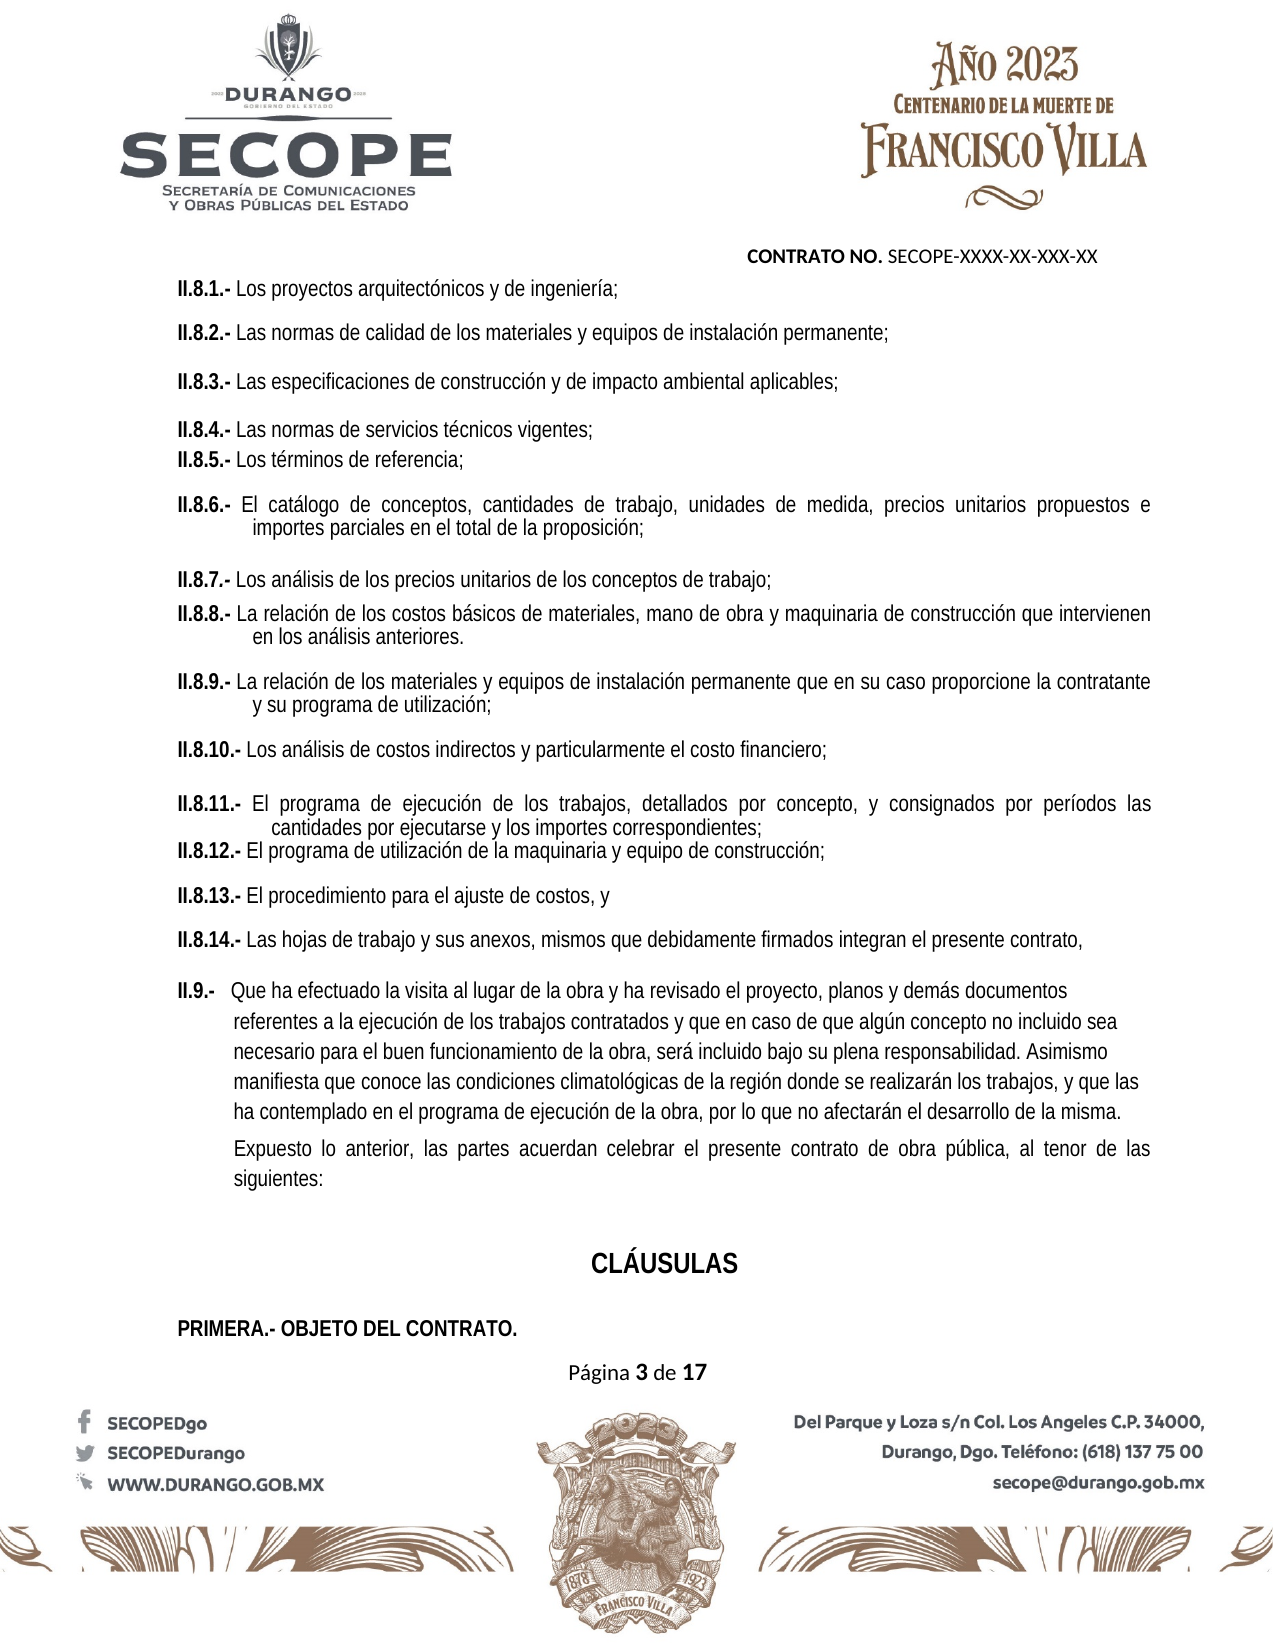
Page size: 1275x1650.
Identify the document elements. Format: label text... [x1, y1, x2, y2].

text II.8.13.- El procedimiento para el ajuste de costos, y [177, 884, 1152, 908]
subtitle II.8.7.- Los análisis de los precios unitarios de los conceptos de trabajo; [177, 566, 1152, 592]
text II.8.14.- Las hojas de trabajo y sus anexos, mismos que debidamente firmados integran el presente contrato, [177, 929, 1152, 952]
text II.8.10.- Los análisis de costos indirectos y particularmente el costo financiero; [177, 739, 1152, 762]
text II.8.1.- Los proyectos arquitectónicos y de ingeniería; [177, 277, 1152, 301]
picture [0, 0, 1273, 1650]
text II.8.2.- Las normas de calidad de los materiales y equipos de instalación permanente; [177, 322, 1152, 345]
subtitle II.8.4.- Las normas de servicios técnicos vigentes; [177, 419, 1152, 443]
text II.8.6.- El catálogo de conceptos, cantidades de trabajo, unidades de medida, precios unitarios propuestos e importes parciales en el total de la proposición; [177, 493, 1152, 541]
subtitle CLÁUSULAS [177, 1246, 1152, 1280]
text Expuesto lo anterior, las partes acuerdan celebrar el presente contrato de obra pública, al tenor de las siguientes: [233, 1135, 1152, 1191]
text II.8.12.- El programa de utilización de la maquinaria y equipo de construcción; [177, 840, 1152, 863]
text II.8.5.- Los términos de referencia; [177, 449, 1152, 472]
subtitle II.8.3.- Las especificaciones de construcción y de impacto ambiental aplicables; [177, 370, 1152, 394]
text II.8.8.- La relación de los costos básicos de materiales, mano de obra y maquinaria de construcción que intervienen en los análisis anteriores. [177, 602, 1152, 649]
text II.8.9.- La relación de los materiales y equipos de instalación permanente que en su caso proporcione la contratante y su programa de utilización; [177, 670, 1152, 718]
text PRIMERA.- OBJETO DEL CONTRATO. [177, 1315, 1152, 1341]
text II.8.11.- El programa de ejecución de los trabajos, detallados por concepto, y consignados por períodos las cantidades por ejecutarse y los importes correspondientes; [177, 792, 1152, 840]
subtitle II.9.- Que ha efectuado la visita al lugar de la obra y ha revisado el proyecto, planos y demás documentos referentes a la ejecución de los trabajos contratados y que en caso de que algún concepto no incluido sea necesario para el buen funcionamiento de la obra, será incluido bajo su plena responsabilidad. Asimismo manifiesta que conoce las condiciones climatológicas de la región donde se realizarán los trabajos, y que las ha contemplado en el programa de ejecución de la obra, por lo que no afectarán el desarrollo de la misma. [177, 977, 1152, 1125]
